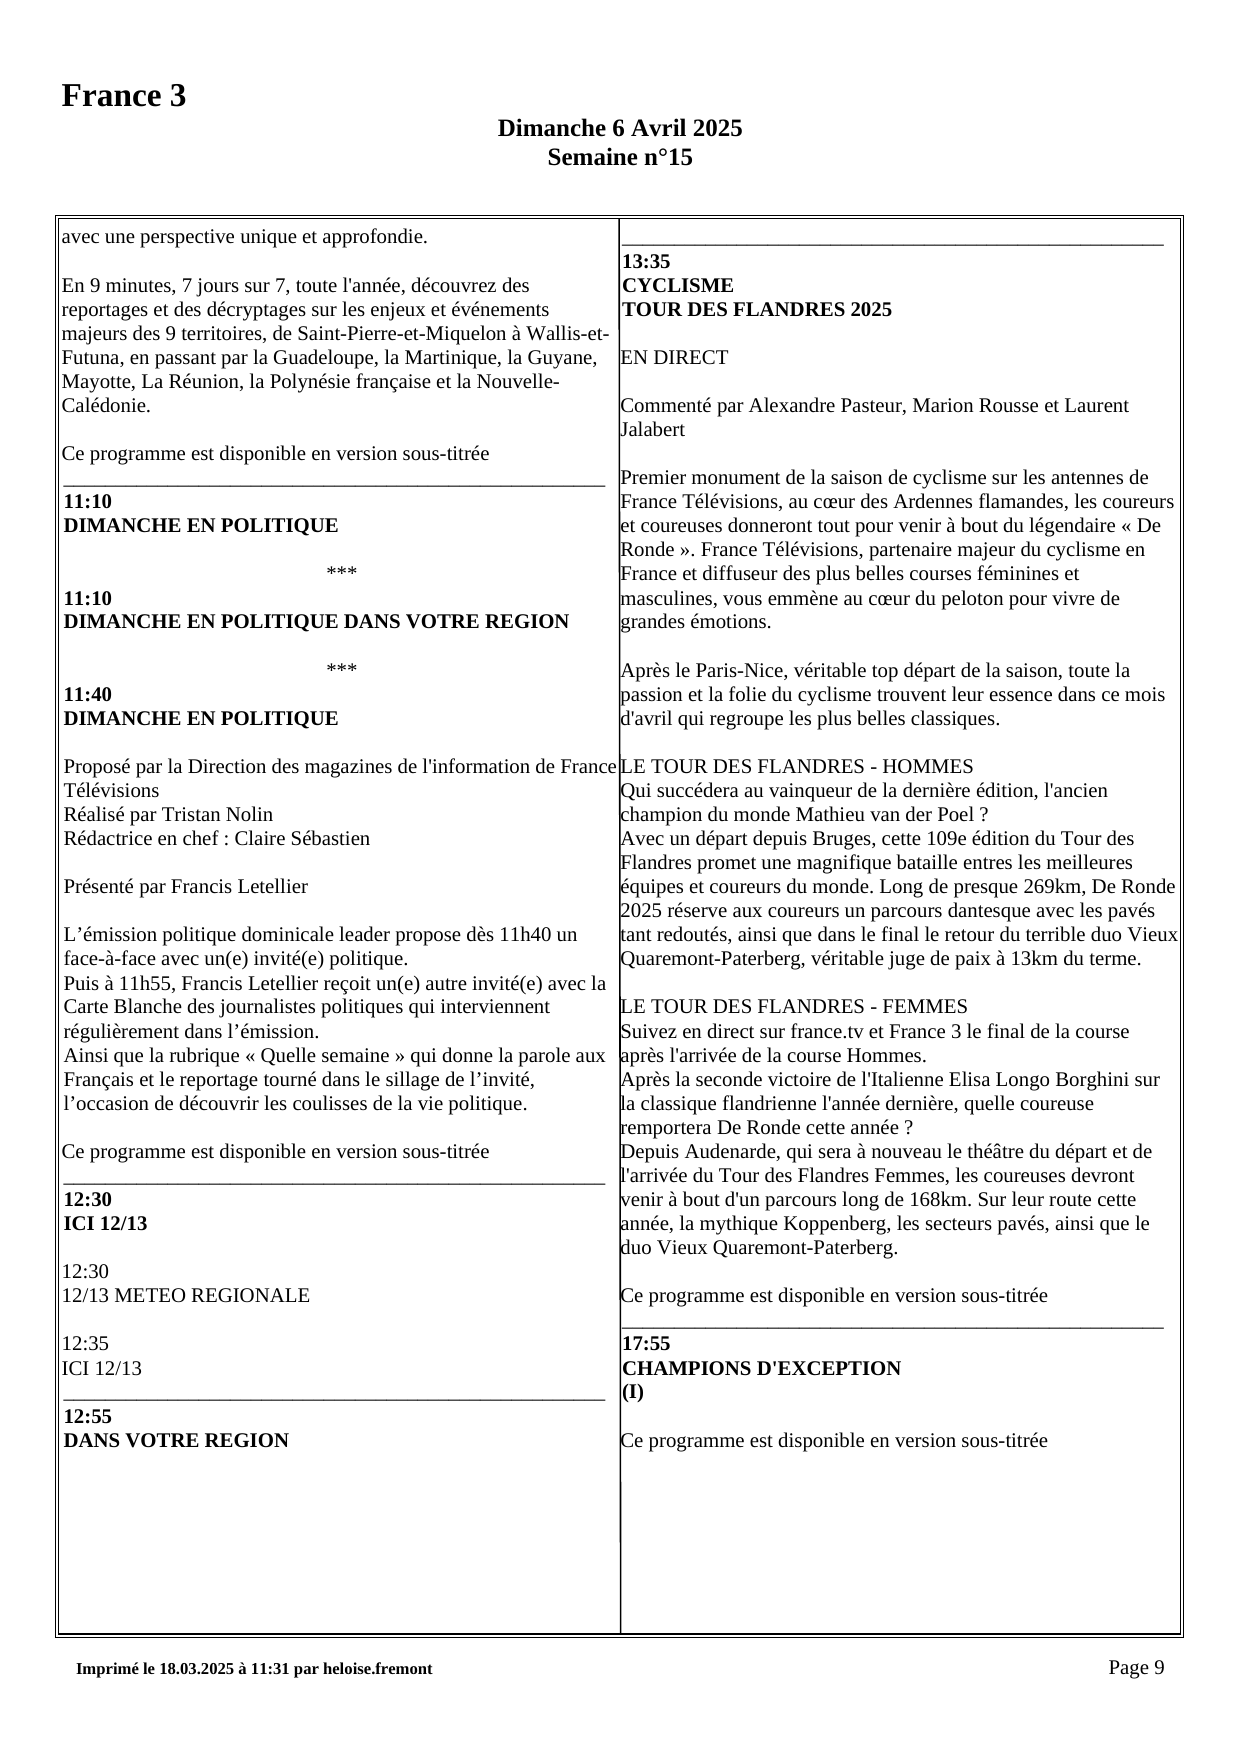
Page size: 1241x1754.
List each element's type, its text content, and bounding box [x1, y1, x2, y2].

text 12:30 [63, 1187, 620, 1211]
text (I) [622, 1379, 1179, 1403]
text ____________________________________________________ [622, 1307, 1179, 1331]
text 12:30 12/13 METEO REGIONALE 12:35 ICI 12/13 [61, 1235, 620, 1379]
text LE TOUR DES FLANDRES - HOMMES [620, 754, 1179, 778]
text EN DIRECT [620, 321, 1179, 369]
text Ce programme est disponible en version sous-titrée [61, 441, 620, 465]
text 11:10 [63, 489, 620, 513]
text 17:55 [622, 1331, 1179, 1355]
text Avec un départ depuis Bruges, cette 109e édition du Tour des Flandres promet une magnifique bataille entres les meilleures équipes et coureurs du monde. Long de presque 269km, De Ronde 2025 réserve aux coureurs un parcours dantesque avec les pavés tant redoutés, ainsi que dans le final le retour du terrible duo Vieux Quaremont-Paterberg, véritable juge de paix à 13km du terme. [620, 826, 1179, 970]
text CHAMPIONS D'EXCEPTION [622, 1355, 1179, 1379]
text Ce programme est disponible en version sous-titrée [61, 1139, 620, 1163]
text ICI 12/13 [63, 1211, 620, 1235]
text TOUR DES FLANDRES 2025 [622, 297, 1179, 321]
text ____________________________________________________ [622, 224, 1179, 248]
text *** [63, 561, 620, 585]
text 11:10 [63, 585, 620, 609]
text ____________________________________________________ [63, 465, 620, 489]
text Qui succédera au vainqueur de la dernière édition, l'ancien champion du monde Mathieu van der Poel ? [620, 778, 1179, 826]
text ____________________________________________________ [63, 1163, 620, 1187]
text 13:35 [622, 248, 1179, 273]
text CYCLISME [622, 273, 1179, 297]
text Depuis Audenarde, qui sera à nouveau le théâtre du départ et de l'arrivée du Tour des Flandres Femmes, les coureuses devront venir à bout d'un parcours long de 168km. Sur leur route cette année, la mythique Koppenberg, les secteurs pavés, ainsi que le duo Vieux Quaremont-Paterberg. [620, 1139, 1179, 1259]
text 12:55 [63, 1403, 620, 1428]
text DIMANCHE EN POLITIQUE [63, 513, 620, 537]
text Suivez en direct sur france.tv et France 3 le final de la course après l'arrivée de la course Hommes. [620, 1018, 1179, 1067]
text 11:40 [63, 682, 620, 706]
text DIMANCHE EN POLITIQUE [63, 706, 620, 730]
text Premier monument de la saison de cyclisme sur les antennes de France Télévisions, au cœur des Ardennes flamandes, les coureurs et coureuses donneront tout pour venir à bout du légendaire « De Ronde ». France Télévisions, partenaire majeur du cyclisme en France et diffuseur des plus belles courses féminines et masculines, vous emmène au cœur du peloton pour vivre de grandes émotions. [620, 465, 1179, 633]
text Ce programme est disponible en version sous-titrée [620, 1428, 1179, 1452]
text Après la seconde victoire de l'Italienne Elisa Longo Borghini sur la classique flandrienne l'année dernière, quelle coureuse remportera De Ronde cette année ? [620, 1067, 1179, 1139]
text LE TOUR DES FLANDRES - FEMMES [620, 994, 1179, 1018]
text Proposé par la Direction des magazines de l'information de France Télévisions Réalisé par Tristan Nolin Rédactrice en chef : Claire Sébastien Présenté par Francis Letellier L’émission politique dominicale leader propose dès 11h40 un face-à-face avec un(e) invité(e) politique. Puis à 11h55, Francis Letellier reçoit un(e) autre invité(e) avec la Carte Blanche des journalistes politiques qui interviennent régulièrement dans l’émission. Ainsi que la rubrique « Quelle semaine » qui donne la parole aux Français et le reportage tourné dans le sillage de l’invité, l’occasion de découvrir les coulisses de la vie politique. [63, 730, 620, 1115]
text DIMANCHE EN POLITIQUE DANS VOTRE REGION [63, 609, 620, 633]
text *** [63, 658, 620, 682]
text Ce programme est disponible en version sous-titrée [620, 1283, 1179, 1307]
text DANS VOTRE REGION [63, 1428, 620, 1452]
text Commenté par Alexandre Pasteur, Marion Rousse et Laurent Jalabert [620, 393, 1179, 441]
text Après le Paris-Nice, véritable top départ de la saison, toute la passion et la folie du cyclisme trouvent leur essence dans ce mois d'avril qui regroupe les plus belles classiques. [620, 658, 1179, 730]
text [63, 1379, 620, 1403]
